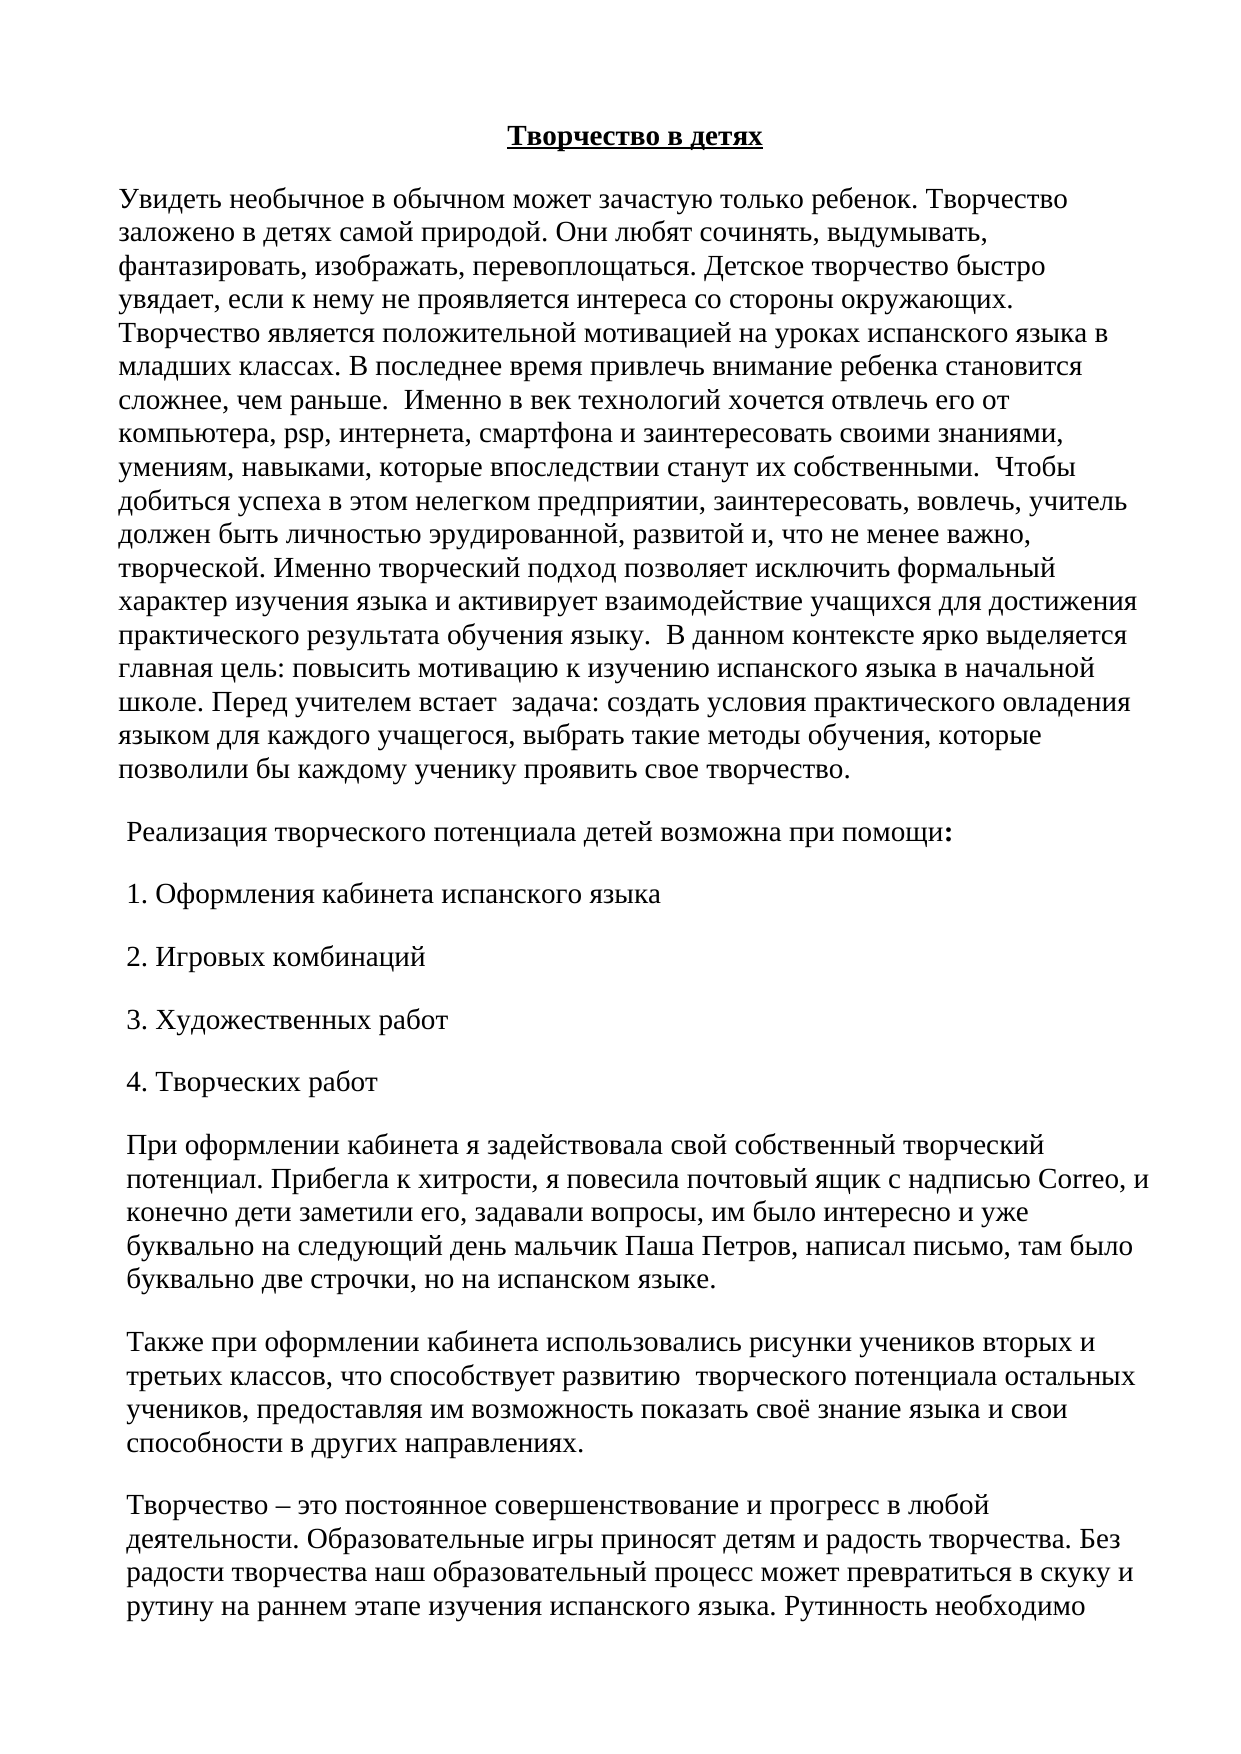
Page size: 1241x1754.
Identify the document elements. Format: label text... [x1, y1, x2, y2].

text Реализация творческого потенциала детей возможна при помощи: [126, 814, 1152, 847]
text 3. Художественных работ [126, 1002, 1152, 1035]
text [126, 1487, 1152, 1622]
text Творчество в детях [118, 118, 1152, 152]
text 4. Творческих работ [126, 1064, 1152, 1098]
text Увидеть необычное в обычном может зачастую только ребенок. Творчество заложено в детях самой природой. Они любят сочинять, выдумывать, фантазировать, изображать, перевоплощаться. Детское творчество быстро увядает, если к нему не проявляется интереса со стороны окружающих. Творчество является положительной мотивацией на уроках испанского языка в младших классах. В последнее время привлечь внимание ребенка становится сложнее, чем раньше. Именно в век технологий хочется отвлечь его от компьютера, psp, интернета, смартфона и заинтересовать своими знаниями, умениям, навыками, которые впоследствии станут их собственными. Чтобы добиться успеха в этом нелегком предприятии, заинтересовать, вовлечь, учитель должен быть личностью эрудированной, развитой и, что не менее важно, творческой. Именно творческий подход позволяет исключить формальный характер изучения языка и активирует взаимодействие учащихся для достижения практического результата обучения языку. В данном контексте ярко выделяется главная цель: повысить мотивацию к изучению испанского языка в начальной школе. Перед учителем встает задача: создать условия практического овладения языком для каждого учащегося, выбрать такие методы обучения, которые позволили бы каждому ученику проявить свое творчество. [118, 181, 1152, 784]
text 1. Оформления кабинета испанского языка [126, 876, 1152, 910]
text При оформлении кабинета я задействовала свой собственный творческий потенциал. Прибегла к хитрости, я повесила почтовый ящик с надписью Correo, и конечно дети заметили его, задавали вопросы, им было интересно и уже буквально на следующий день мальчик Паша Петров, написал письмо, там было буквально две строчки, но на испанском языке. [126, 1127, 1152, 1295]
text 2. Игровых комбинаций [126, 939, 1152, 973]
text Также при оформлении кабинета использовались рисунки учеников вторых и третьих классов, что способствует развитию творческого потенциала остальных учеников, предоставляя им возможность показать своё знание языка и свои способности в других направлениях. [126, 1324, 1152, 1458]
